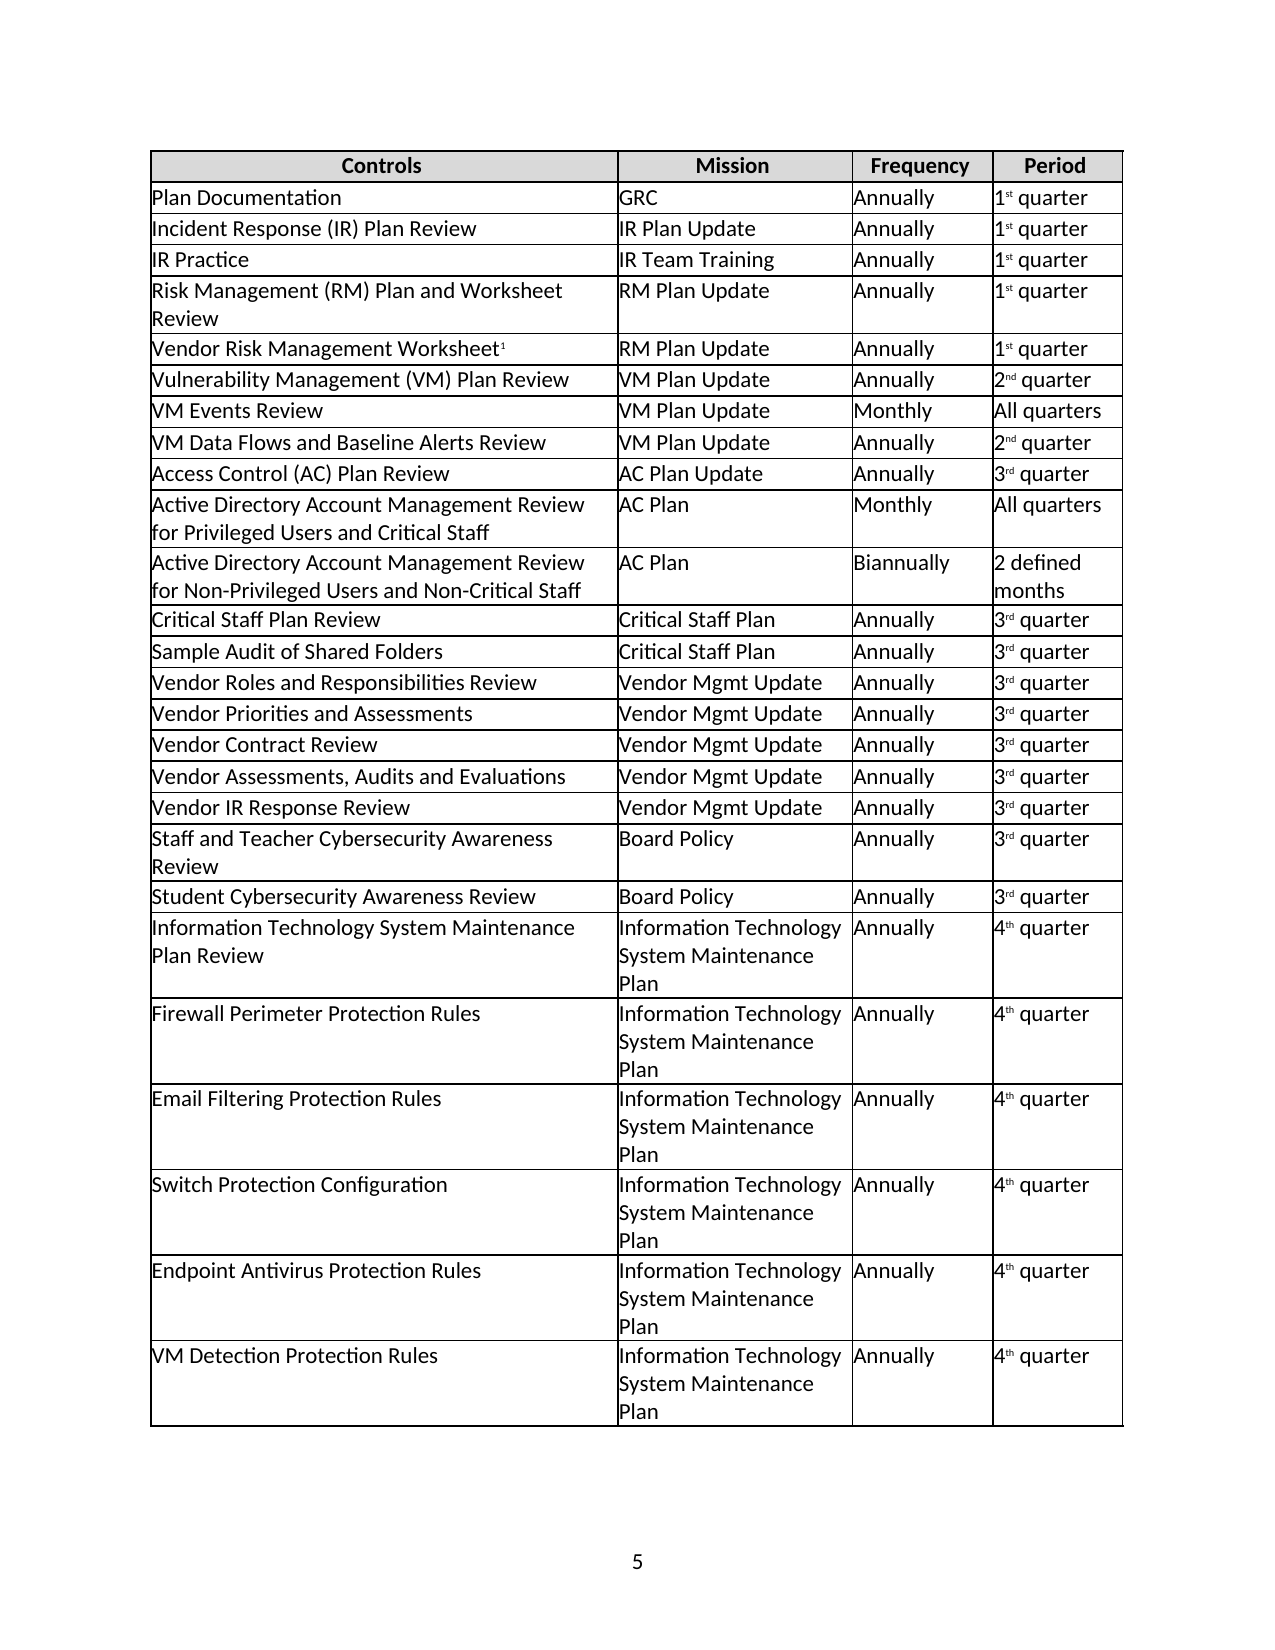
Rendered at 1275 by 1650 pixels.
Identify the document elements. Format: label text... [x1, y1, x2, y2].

table_cell Active Directory Account Management Review for Privileged Users and Critical Staff [152, 491, 617, 546]
table_cell Plan Documentation [152, 183, 617, 212]
table_cell Information Technology System Maintenance Plan [619, 1341, 852, 1425]
table_cell Monthly [853, 491, 992, 546]
table_cell AC Plan Update [619, 459, 852, 489]
table_cell 2nd quarter [994, 366, 1122, 395]
table_cell Annually [853, 334, 992, 364]
table_cell Annually [853, 668, 992, 698]
table_cell Annually [853, 825, 992, 880]
table_cell 2 defined months [994, 548, 1122, 604]
table_cell 1st quarter [994, 245, 1122, 275]
table_cell Vendor Mgmt Update [619, 668, 852, 698]
table_cell Annually [853, 366, 992, 395]
table_cell Incident Response (IR) Plan Review [152, 214, 617, 244]
table_cell Sample Audit of Shared Folders [152, 637, 617, 667]
table_cell Annually [853, 214, 992, 244]
table_cell Information Technology System Maintenance Plan [619, 1256, 852, 1340]
table_header Mission [619, 152, 852, 181]
table_cell 1st quarter [994, 277, 1122, 333]
table_cell Access Control (AC) Plan Review [152, 459, 617, 489]
table_cell Vendor Roles and Responsibilities Review [152, 668, 617, 698]
table_cell Staff and Teacher Cybersecurity Awareness Review [152, 825, 617, 880]
table_cell RM Plan Update [619, 334, 852, 364]
table_cell Annually [853, 637, 992, 667]
table_header Frequency [853, 152, 992, 181]
table_cell 4th quarter [994, 913, 1122, 997]
table_cell Switch Protection Configuration [152, 1170, 617, 1254]
table_cell 3rd quarter [994, 637, 1122, 667]
table_cell 1st quarter [994, 183, 1122, 212]
table_cell Critical Staff Plan [619, 606, 852, 635]
table_cell All quarters [994, 491, 1122, 546]
table_cell All quarters [994, 397, 1122, 426]
table_cell 3rd quarter [994, 762, 1122, 792]
table_cell 1st quarter [994, 214, 1122, 244]
table_cell Firewall Perimeter Protection Rules [152, 999, 617, 1083]
table_cell 3rd quarter [994, 700, 1122, 729]
table_cell 3rd quarter [994, 731, 1122, 760]
table_cell 3rd quarter [994, 793, 1122, 823]
table_cell Critical Staff Plan [619, 637, 852, 667]
table_cell Vendor Risk Management Worksheet1 [152, 334, 617, 364]
table_cell Risk Management (RM) Plan and Worksheet Review [152, 277, 617, 333]
table_cell 4th quarter [994, 1256, 1122, 1340]
table_cell Information Technology System Maintenance Plan [619, 999, 852, 1083]
table_cell Annually [853, 1341, 992, 1425]
table_cell Vendor Assessments, Audits and Evaluations [152, 762, 617, 792]
table_cell Vendor Mgmt Update [619, 700, 852, 729]
table_cell Student Cybersecurity Awareness Review [152, 882, 617, 912]
table_header Period [994, 152, 1122, 181]
table_cell 3rd quarter [994, 882, 1122, 912]
table_cell 4th quarter [994, 1341, 1122, 1425]
table_cell 3rd quarter [994, 459, 1122, 489]
table_cell VM Events Review [152, 397, 617, 426]
table_cell Annually [853, 1256, 992, 1340]
table_cell Annually [853, 245, 992, 275]
table_cell Vendor Contract Review [152, 731, 617, 760]
table_cell 3rd quarter [994, 825, 1122, 880]
table_cell Board Policy [619, 882, 852, 912]
table_cell Active Directory Account Management Review for Non-Privileged Users and Non-Critical Staff [152, 548, 617, 604]
table_cell AC Plan [619, 491, 852, 546]
table_cell Vendor Mgmt Update [619, 731, 852, 760]
table_cell VM Plan Update [619, 428, 852, 458]
table_cell Information Technology System Maintenance Plan [619, 1085, 852, 1168]
table_cell Monthly [853, 397, 992, 426]
table_cell IR Plan Update [619, 214, 852, 244]
table_cell Biannually [853, 548, 992, 604]
table_cell Vendor Mgmt Update [619, 762, 852, 792]
table_cell Annually [853, 913, 992, 997]
table_cell GRC [619, 183, 852, 212]
table_header Controls [152, 152, 617, 181]
table_cell Endpoint Antivirus Protection Rules [152, 1256, 617, 1340]
table_cell 1st quarter [994, 334, 1122, 364]
table_cell Annually [853, 1170, 992, 1254]
table_cell Annually [853, 700, 992, 729]
table_cell AC Plan [619, 548, 852, 604]
table_cell Board Policy [619, 825, 852, 880]
table_cell Annually [853, 762, 992, 792]
table_cell VM Plan Update [619, 397, 852, 426]
table_cell Vendor IR Response Review [152, 793, 617, 823]
table_cell IR Practice [152, 245, 617, 275]
table_cell Information Technology System Maintenance Plan [619, 913, 852, 997]
table_cell Vendor Priorities and Assessments [152, 700, 617, 729]
table_cell Annually [853, 428, 992, 458]
table_cell 2nd quarter [994, 428, 1122, 458]
table_cell Annually [853, 459, 992, 489]
table_cell Vendor Mgmt Update [619, 793, 852, 823]
table_cell Annually [853, 731, 992, 760]
table_cell VM Data Flows and Baseline Alerts Review [152, 428, 617, 458]
table_cell Annually [853, 1085, 992, 1168]
table_cell Annually [853, 277, 992, 333]
table_cell VM Plan Update [619, 366, 852, 395]
table_cell 4th quarter [994, 1170, 1122, 1254]
table_cell Critical Staff Plan Review [152, 606, 617, 635]
table_cell 4th quarter [994, 1085, 1122, 1168]
table_cell Email Filtering Protection Rules [152, 1085, 617, 1168]
table_cell 3rd quarter [994, 606, 1122, 635]
table_cell Information Technology System Maintenance Plan Review [152, 913, 617, 997]
table_cell Annually [853, 183, 992, 212]
table_cell IR Team Training [619, 245, 852, 275]
table_cell Annually [853, 999, 992, 1083]
table_cell 4th quarter [994, 999, 1122, 1083]
table_cell Annually [853, 606, 992, 635]
table_cell VM Detection Protection Rules [152, 1341, 617, 1425]
table_cell 3rd quarter [994, 668, 1122, 698]
table_cell Annually [853, 882, 992, 912]
table_cell Vulnerability Management (VM) Plan Review [152, 366, 617, 395]
table_cell Annually [853, 793, 992, 823]
table_cell Information Technology System Maintenance Plan [619, 1170, 852, 1254]
table_cell RM Plan Update [619, 277, 852, 333]
